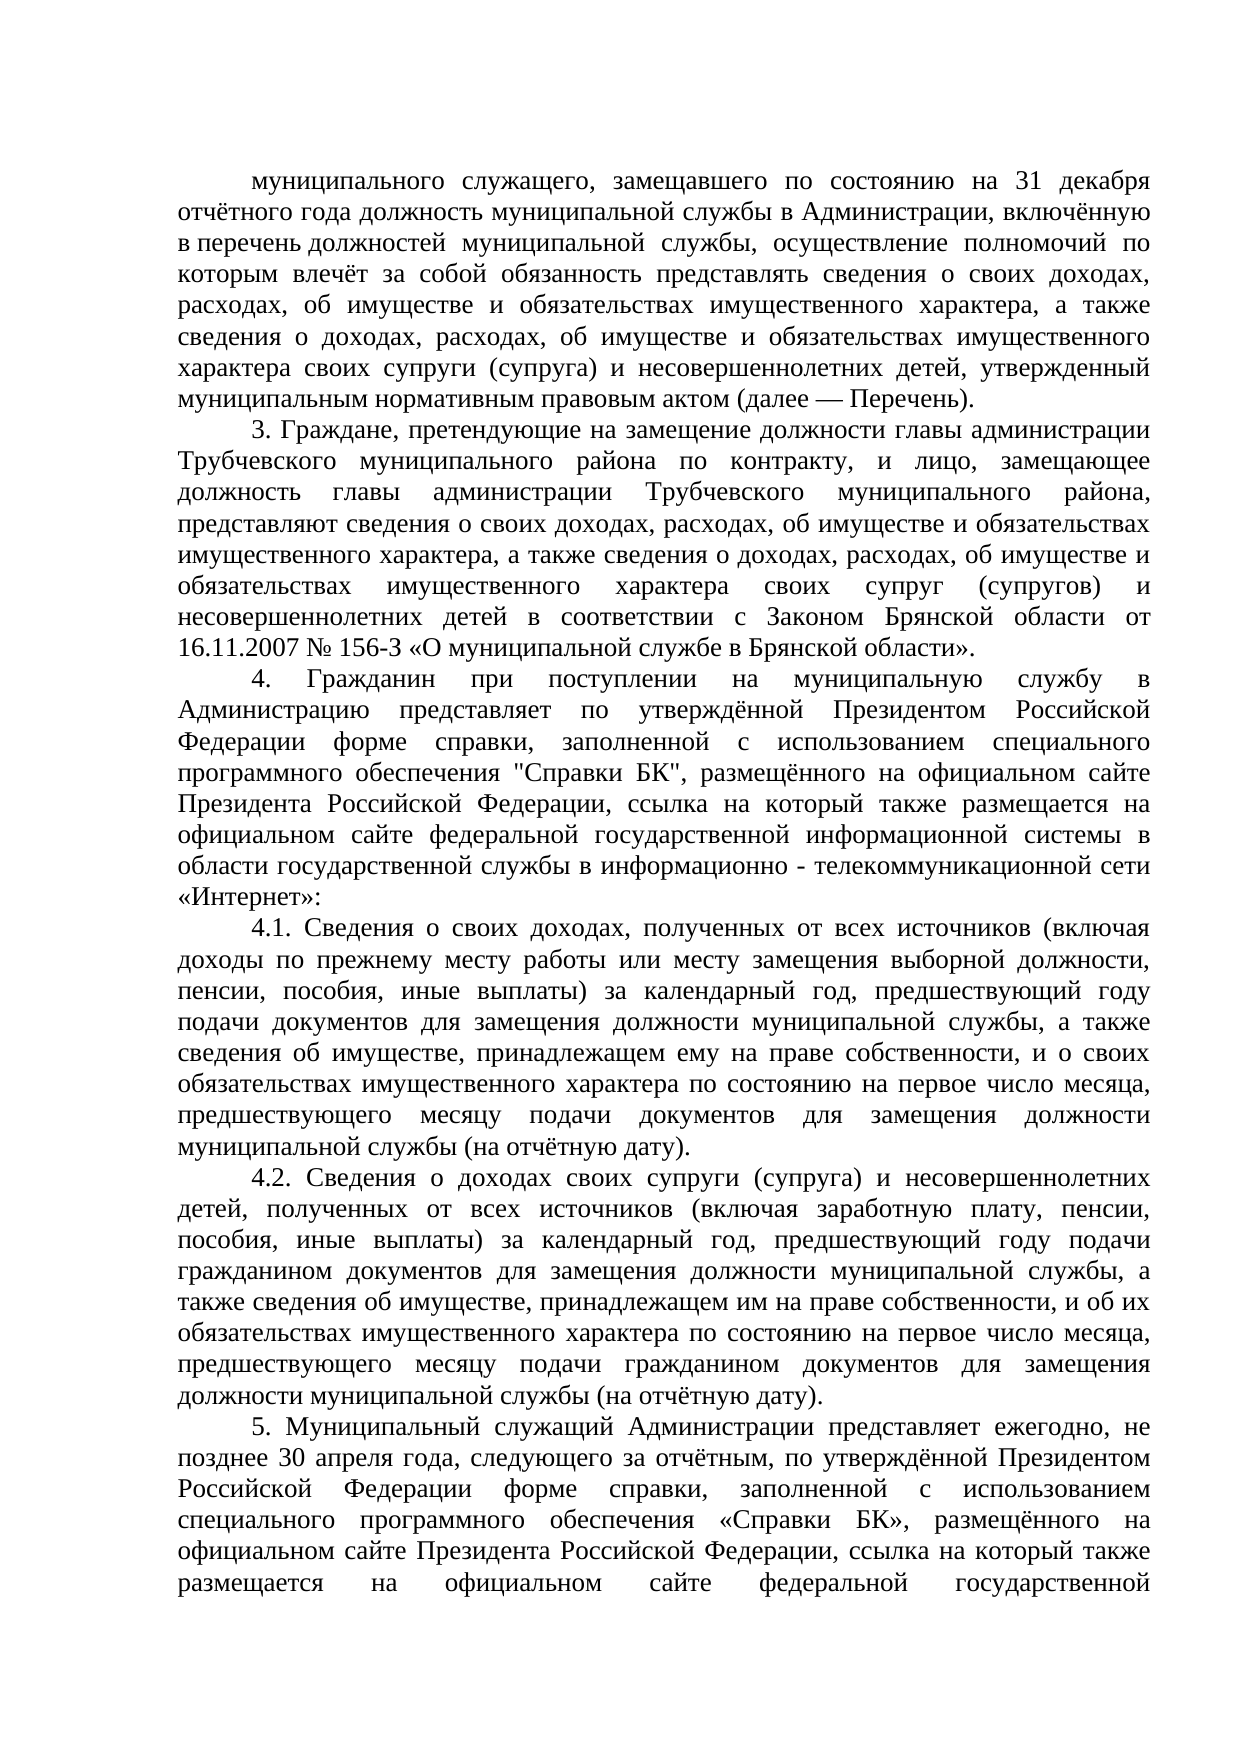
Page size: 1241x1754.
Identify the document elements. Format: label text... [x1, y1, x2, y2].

text муниципального служащего, замещавшего по состоянию на 31 декабря отчётного года должность муниципальной службы в Администрации, включённую в перечень должностей муниципальной службы, осуществление полномочий по которым влечёт за собой обязанность представлять сведения о своих доходах, расходах, об имуществе и обязательствах имущественного характера, а также сведения о доходах, расходах, об имуществе и обязательствах имущественного характера своих супруги (супруга) и несовершеннолетних детей, утвержденный муниципальным нормативным правовым актом (далее — Перечень). [177, 164, 1152, 413]
text 4.1. Сведения о своих доходах, полученных от всех источников (включая доходы по прежнему месту работы или месту замещения выборной должности, пенсии, пособия, иные выплаты) за календарный год, предшествующий году подачи документов для замещения должности муниципальной службы, а также сведения об имуществе, принадлежащем ему на праве собственности, и о своих обязательствах имущественного характера по состоянию на первое число месяца, предшествующего месяцу подачи документов для замещения должности муниципальной службы (на отчётную дату). [177, 912, 1152, 1161]
text 4.2. Сведения о доходах своих супруги (супруга) и несовершеннолетних детей, полученных от всех источников (включая заработную плату, пенсии, пособия, иные выплаты) за календарный год, предшествующий году подачи гражданином документов для замещения должности муниципальной службы, а также сведения об имуществе, принадлежащем им на праве собственности, и об их обязательствах имущественного характера по состоянию на первое число месяца, предшествующего месяцу подачи гражданином документов для замещения должности муниципальной службы (на отчётную дату). [177, 1161, 1152, 1410]
text 3. Граждане, претендующие на замещение должности главы администрации Трубчевского муниципального района по контракту, и лицо, замещающее должность главы администрации Трубчевского муниципального района, представляют сведения о своих доходах, расходах, об имуществе и обязательствах имущественного характера, а также сведения о доходах, расходах, об имуществе и обязательствах имущественного характера своих супруг (супругов) и несовершеннолетних детей в соответствии с Законом Брянской области от 16.11.2007 № 156-З «О муниципальной службе в Брянской области». [177, 413, 1152, 662]
text 4. Гражданин при поступлении на муниципальную службу в Администрацию представляет по утверждённой Президентом Российской Федерации форме справки, заполненной с использованием специального программного обеспечения "Справки БК", размещённого на официальном сайте Президента Российской Федерации, ссылка на который также размещается на официальном сайте федеральной государственной информационной системы в области государственной службы в информационно - телекоммуникационной сети «Интернет»: [177, 662, 1152, 912]
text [177, 1410, 1152, 1597]
